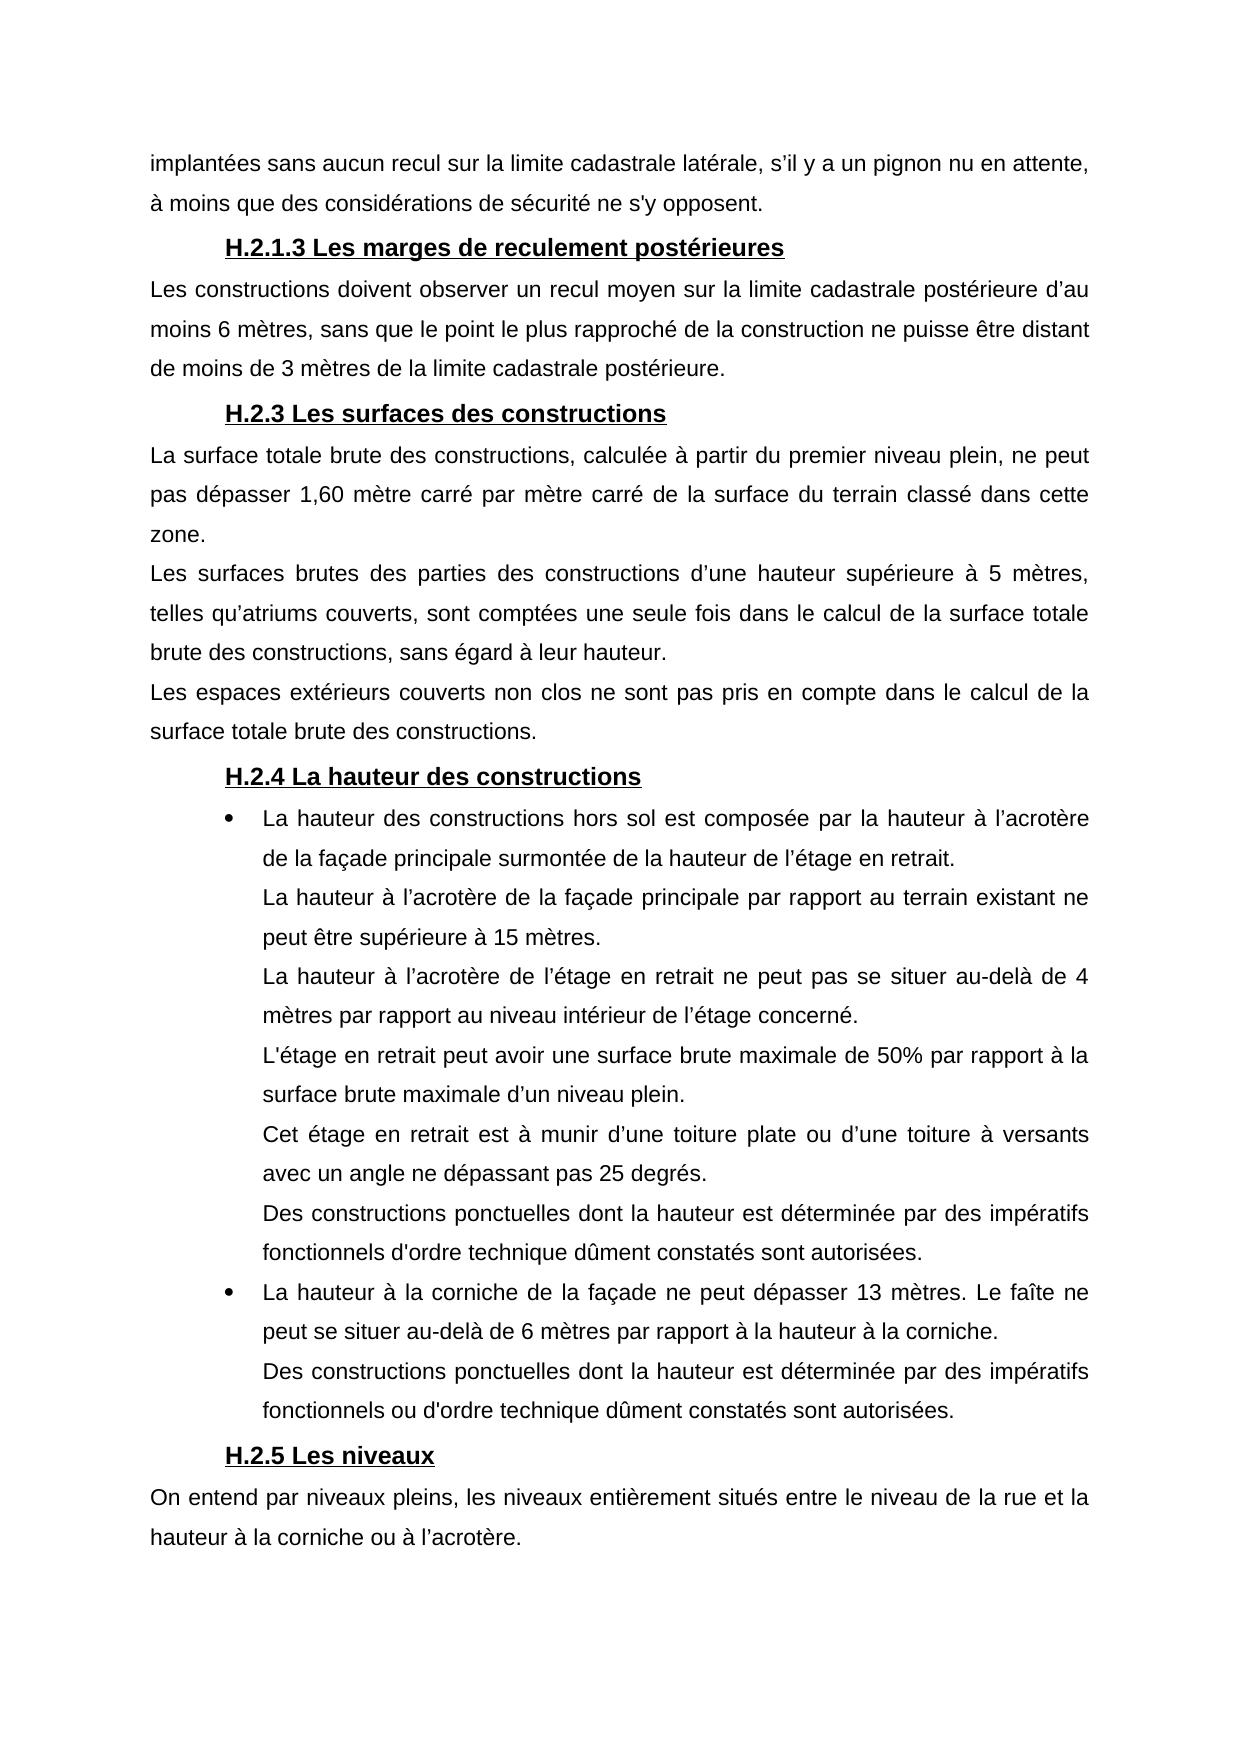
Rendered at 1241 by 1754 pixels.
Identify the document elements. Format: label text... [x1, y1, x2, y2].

text La hauteur à l’acrotère de l’étage en retrait ne peut pas se situer au-delà de 4 mètres par rapport au niveau intérieur de l’étage concerné. [262, 963, 1090, 1029]
text On entend par niveaux pleins, les niveaux entièrement situés entre le niveau de la rue et la hauteur à la corniche ou à l’acrotère. [150, 1484, 1090, 1550]
list La hauteur à la corniche de la façade ne peut dépasser 13 mètres. Le faîte ne peut se situer au-delà de 6 mètres par rapport à la hauteur à la corniche. [225, 1279, 1090, 1345]
text Les espaces extérieurs couverts non clos ne sont pas pris en compte dans le calcul de la surface totale brute des constructions. [150, 679, 1090, 745]
subtitle H.2.3 Les surfaces des constructions [225, 399, 1090, 428]
list Des constructions ponctuelles dont la hauteur est déterminée par des impératifs fonctionnels ou d'ordre technique dûment constatés sont autorisées. [262, 1358, 1090, 1424]
text Des constructions ponctuelles dont la hauteur est déterminée par des impératifs fonctionnels d'ordre technique dûment constatés sont autorisées. [262, 1200, 1090, 1266]
list La hauteur des constructions hors sol est composée par la hauteur à l’acrotère de la façade principale surmontée de la hauteur de l’étage en retrait. [225, 805, 1090, 871]
subtitle H.2.4 La hauteur des constructions [225, 762, 1090, 791]
text L'étage en retrait peut avoir une surface brute maximale de 50% par rapport à la surface brute maximale d’un niveau plein. [262, 1042, 1090, 1108]
text Les constructions doivent observer un recul moyen sur la limite cadastrale postérieure d’au moins 6 mètres, sans que le point le plus rapproché de la construction ne puisse être distant de moins de 3 mètres de la limite cadastrale postérieure. [150, 276, 1090, 382]
text La hauteur à l’acrotère de la façade principale par rapport au terrain existant ne peut être supérieure à 15 mètres. [262, 884, 1090, 950]
text Cet étage en retrait est à munir d’une toiture plate ou d’une toiture à versants avec un angle ne dépassant pas 25 degrés. [262, 1121, 1090, 1187]
subtitle H.2.5 Les niveaux [225, 1441, 1090, 1470]
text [150, 150, 1090, 216]
text La surface totale brute des constructions, calculée à partir du premier niveau plein, ne peut pas dépasser 1,60 mètre carré par mètre carré de la surface du terrain classé dans cette zone. [150, 442, 1090, 547]
subtitle H.2.1.3 Les marges de reculement postérieures [225, 233, 1090, 262]
text Les surfaces brutes des parties des constructions d’une hauteur supérieure à 5 mètres, telles qu’atriums couverts, sont comptées une seule fois dans le calcul de la surface totale brute des constructions, sans égard à leur hauteur. [150, 560, 1090, 666]
